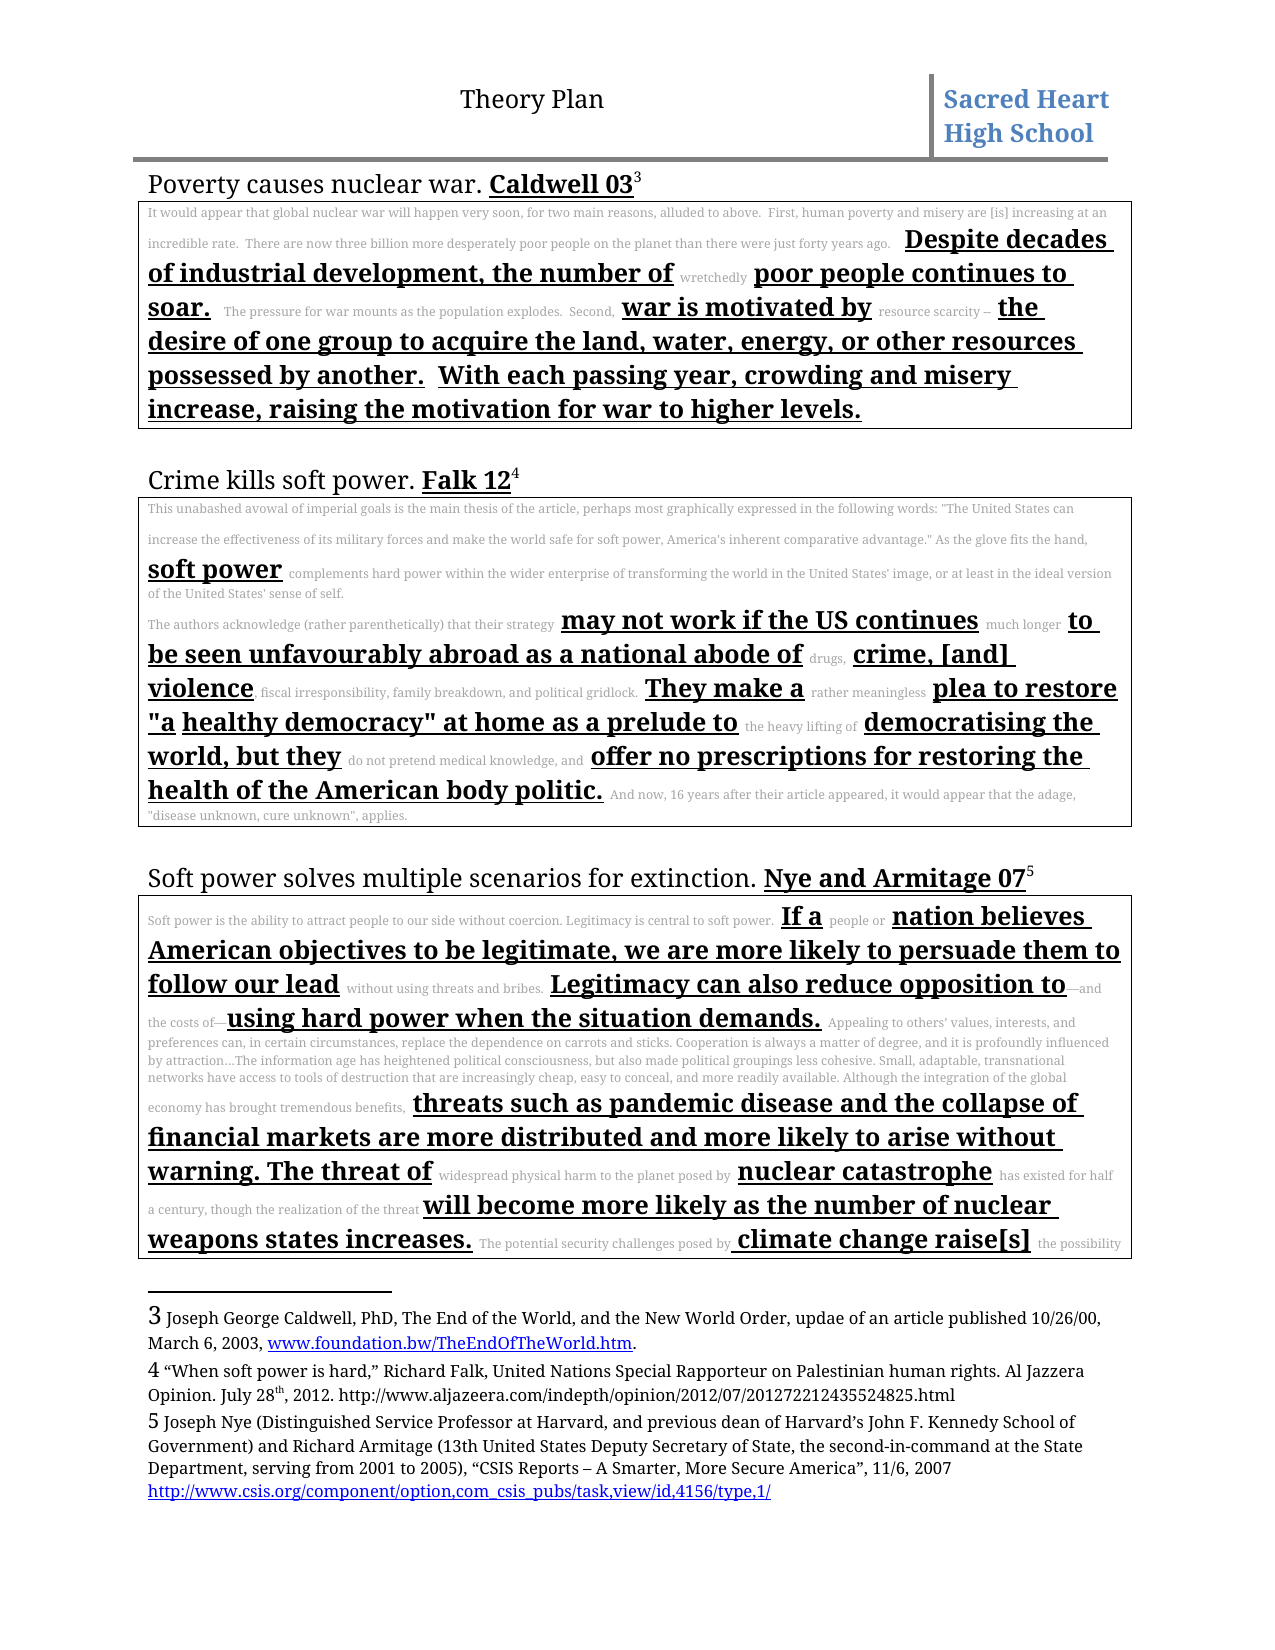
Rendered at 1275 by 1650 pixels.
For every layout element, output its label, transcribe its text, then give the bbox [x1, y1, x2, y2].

text It would appear that global nuclear war will happen very soon, for two main reasons, alluded to above. First, human poverty and misery are [is] increasing at an incredible rate. There are now three billion more desperately poor people on the planet than there were just forty years ago. Despite decades of industrial development, the number of wretchedly poor people continues to soar. The pressure for war mounts as the population explodes. Second, war is motivated by resource scarcity -- the desire of one group to acquire the land, water, energy, or other resources possessed by another. With each passing year, crowding and misery increase, raising the motivation for war to higher levels. [139, 202, 1131, 428]
text Soft power solves multiple scenarios for extinction. Nye and Armitage 07 [148, 861, 1122, 895]
text Crime kills soft power. Falk 12 [148, 463, 1122, 497]
text This unabashed avowal of imperial goals is the main thesis of the article, perhaps most graphically expressed in the following words: "The United States can increase the effectiveness of its military forces and make the world safe for soft power, America's inherent comparative advantage." As the glove fits the hand, soft power complements hard power within the wider enterprise of transforming the world in the United States' image, or at least in the ideal version of the United States' sense of self. [139, 498, 1131, 599]
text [139, 896, 1131, 1258]
text Poverty causes nuclear war. Caldwell 03 [148, 167, 1122, 201]
text The authors acknowledge (rather parenthetically) that their strategy may not work if the US continues much longer to be seen unfavourably abroad as a national abode of drugs, crime, [and] violence, fiscal irresponsibility, family breakdown, and political gridlock. They make a rather meaningless plea to restore "a healthy democracy" at home as a prelude to the heavy lifting of democratising the world, but they do not pretend medical knowledge, and offer no prescriptions for restoring the health of the American body politic. And now, 16 years after their article appeared, it would appear that the adage, "disease unknown, cure unknown", applies. [139, 599, 1131, 826]
